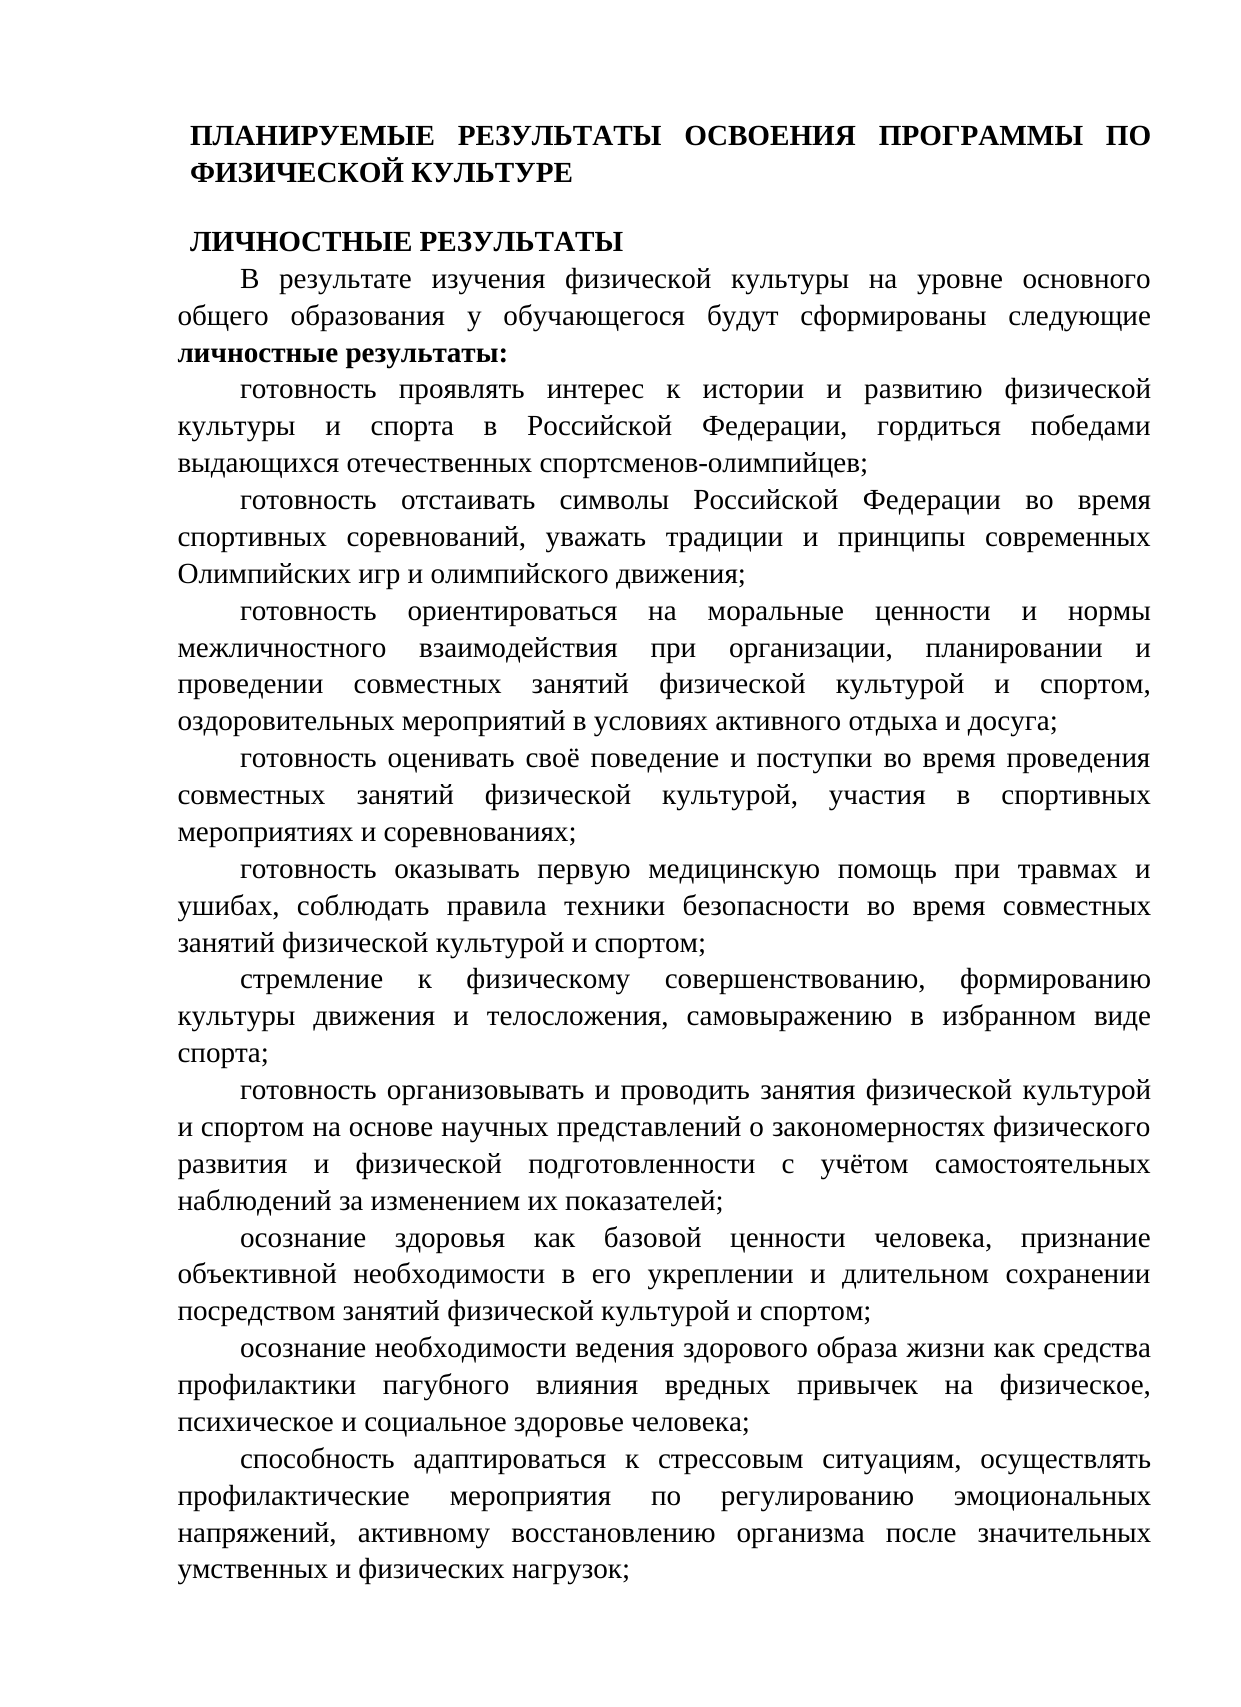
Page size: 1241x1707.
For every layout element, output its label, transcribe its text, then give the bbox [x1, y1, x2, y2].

text готовность отстаивать символы Российской Федерации во время спортивных соревнований, уважать традиции и принципы современных Олимпийских игр и олимпийского движения; [177, 482, 1152, 589]
text ​ЛИЧНОСТНЫЕ РЕЗУЛЬТАТЫ [190, 224, 1152, 258]
text стремление к физическому совершенствованию, формированию культуры движения и телосложения, самовыражению в избранном виде спорта; [177, 962, 1152, 1069]
text готовность оценивать своё поведение и поступки во время проведения совместных занятий физической культурой, участия в спортивных мероприятиях и соревнованиях; [177, 740, 1152, 848]
text готовность оказывать первую медицинскую помощь при травмах и ушибах, соблюдать правила техники безопасности во время совместных занятий физической культурой и спортом; [177, 851, 1152, 958]
text готовность проявлять интерес к истории и развитию физической культуры и спорта в Российской Федерации, гордиться победами выдающихся отечественных спортсменов-олимпийцев; [177, 372, 1152, 479]
text способность адаптироваться к стрессовым ситуациям, осуществлять профилактические мероприятия по регулированию эмоциональных напряжений, активному восстановлению организма после значительных умственных и физических нагрузок; [177, 1441, 1152, 1585]
text готовность организовывать и проводить занятия физической культурой и спортом на основе научных представлений о закономерностях физического развития и физической подготовленности с учётом самостоятельных наблюдений за изменением их показателей; [177, 1072, 1152, 1216]
text осознание здоровья как базовой ценности человека, признание объективной необходимости в его укреплении и длительном сохранении посредством занятий физической культурой и спортом; [177, 1220, 1152, 1327]
text готовность ориентироваться на моральные ценности и нормы межличностного взаимодействия при организации, планировании и проведении совместных занятий физической культурой и спортом, оздоровительных мероприятий в условиях активного отдыха и досуга; [177, 593, 1152, 737]
text осознание необходимости ведения здорового образа жизни как средства профилактики пагубного влияния вредных привычек на физическое, психическое и социальное здоровье человека; [177, 1330, 1152, 1438]
text В результате изучения физической культуры на уровне основного общего образования у обучающегося будут сформированы следующие личностные результаты: [177, 261, 1152, 368]
text ПЛАНИРУЕМЫЕ РЕЗУЛЬТАТЫ ОСВОЕНИЯ ПРОГРАММЫ ПО ФИЗИЧЕСКОЙ КУЛЬТУРЕ [190, 118, 1152, 188]
